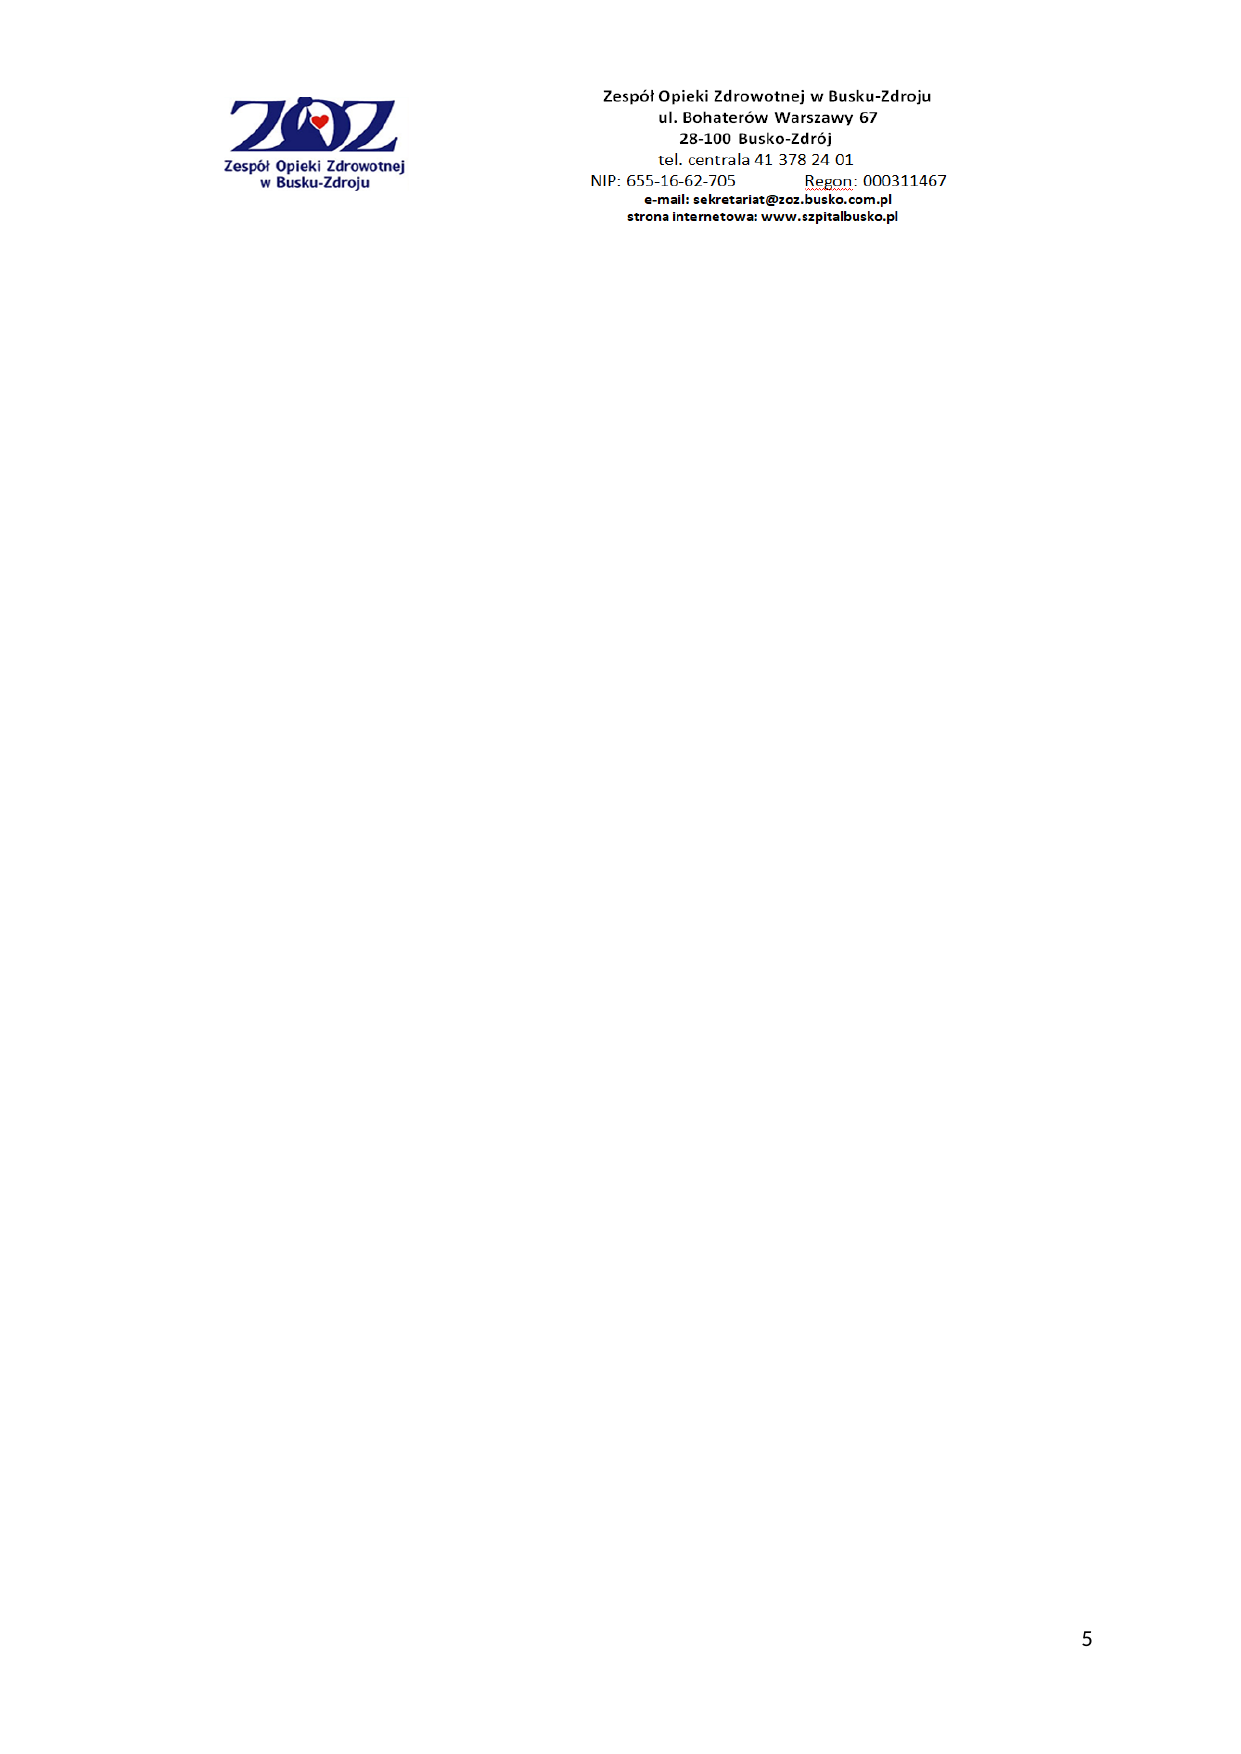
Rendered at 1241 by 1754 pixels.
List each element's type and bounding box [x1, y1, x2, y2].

picture [204, 73, 1036, 230]
